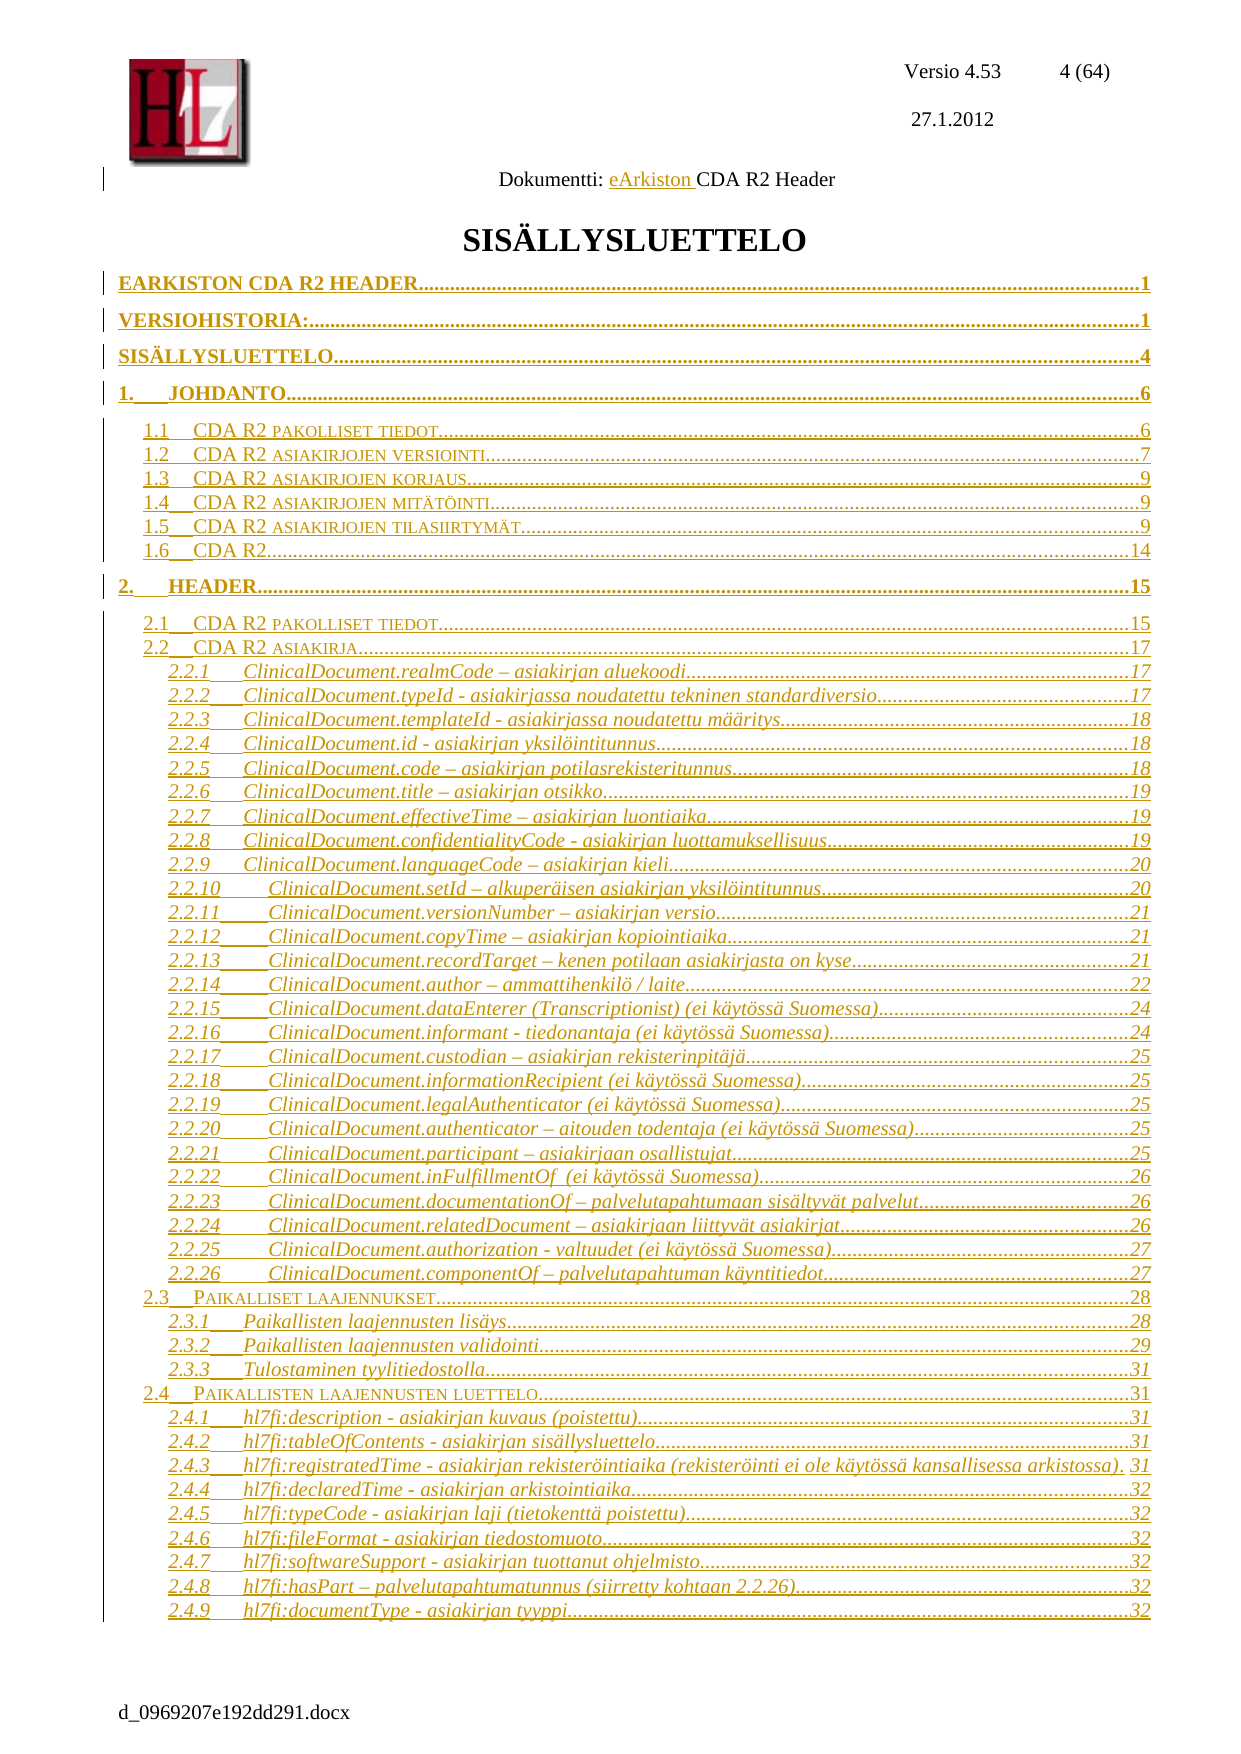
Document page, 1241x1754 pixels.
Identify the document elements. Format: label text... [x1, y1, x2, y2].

picture [129, 59, 252, 167]
text SISÄLLYSLUETTELO [118, 221, 1152, 259]
